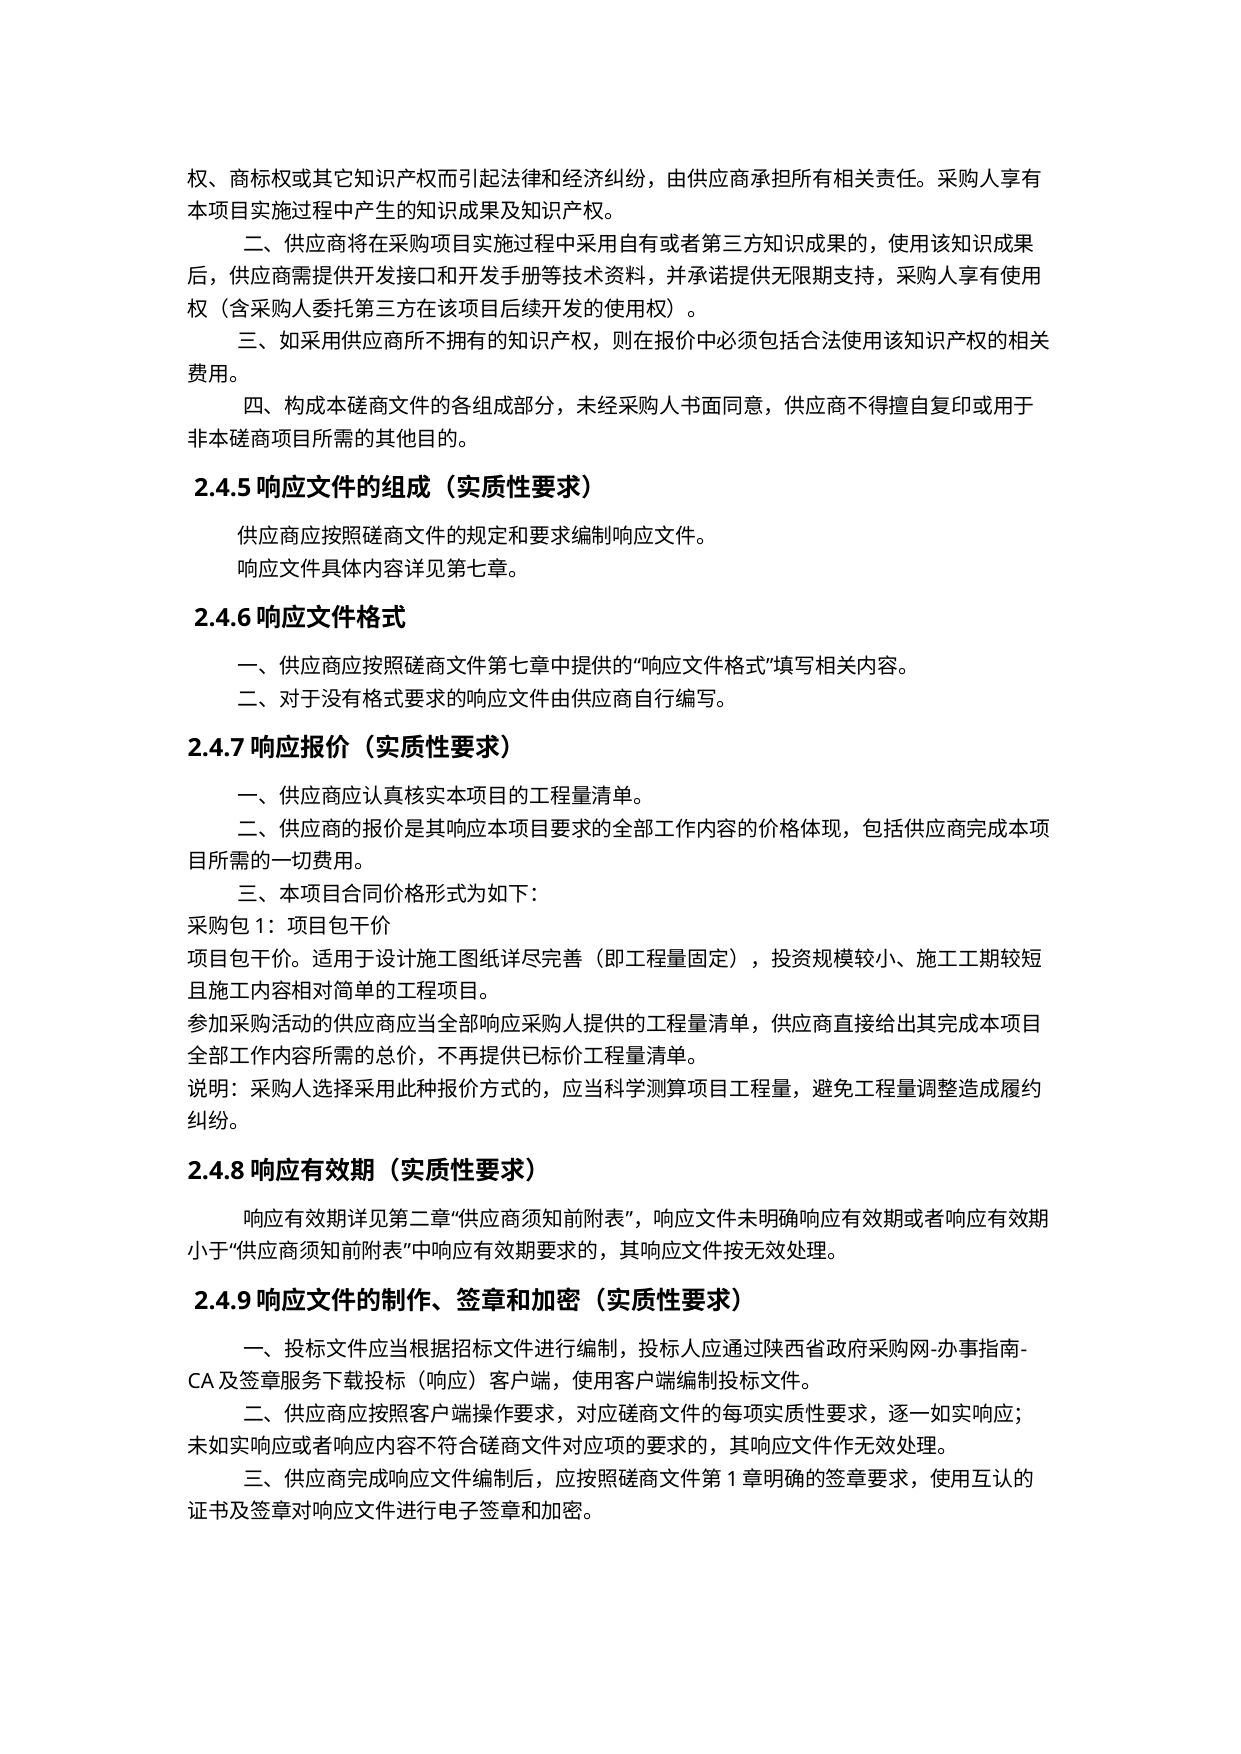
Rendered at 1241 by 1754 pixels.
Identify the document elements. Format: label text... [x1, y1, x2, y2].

text 一、供应商应认真核实本项目的工程量清单。 [187, 779, 1053, 812]
text 2.4.9响应文件的制作、签章和加密（实质性要求） [187, 1267, 1053, 1332]
text 响应有效期详见第二章“供应商须知前附表”，响应文件未明确响应有效期或者响应有效期小于“供应商须知前附表”中响应有效期要求的，其响应文件按无效处理。 [187, 1202, 1053, 1267]
text 三、供应商完成响应文件编制后，应按照磋商文件第1章明确的签章要求，使用互认的证书及签章对响应文件进行电子签章和加密。 [187, 1462, 1053, 1527]
text 供应商应按照磋商文件的规定和要求编制响应文件。 [187, 519, 1053, 552]
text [187, 162, 1053, 227]
text 一、供应商应按照磋商文件第七章中提供的“响应文件格式”填写相关内容。 [187, 649, 1053, 682]
text 2.4.7响应报价（实质性要求） [187, 714, 1053, 779]
text 项目包干价。适用于设计施工图纸详尽完善（即工程量固定），投资规模较小、施工工期较短且施工内容相对简单的工程项目。 [187, 942, 1053, 1007]
text 说明：采购人选择采用此种报价方式的，应当科学测算项目工程量，避免工程量调整造成履约纠纷。 [187, 1072, 1053, 1137]
text 采购包1：项目包干价 [187, 909, 1053, 942]
text 二、供应商应按照客户端操作要求，对应磋商文件的每项实质性要求，逐一如实响应；未如实响应或者响应内容不符合磋商文件对应项的要求的，其响应文件作无效处理。 [187, 1397, 1053, 1462]
text 2.4.8响应有效期（实质性要求） [187, 1137, 1053, 1202]
text 2.4.5响应文件的组成（实质性要求） [187, 454, 1053, 519]
text 参加采购活动的供应商应当全部响应采购人提供的工程量清单，供应商直接给出其完成本项目全部工作内容所需的总价，不再提供已标价工程量清单。 [187, 1007, 1053, 1072]
text 响应文件具体内容详见第七章。 [187, 552, 1053, 584]
text 三、如采用供应商所不拥有的知识产权，则在报价中必须包括合法使用该知识产权的相关费用。 [187, 324, 1053, 389]
text 二、对于没有格式要求的响应文件由供应商自行编写。 [187, 682, 1053, 714]
text 二、供应商将在采购项目实施过程中采用自有或者第三方知识成果的，使用该知识成果后，供应商需提供开发接口和开发手册等技术资料，并承诺提供无限期支持，采购人享有使用权（含采购人委托第三方在该项目后续开发的使用权）。 [187, 227, 1053, 324]
text 四、构成本磋商文件的各组成部分，未经采购人书面同意，供应商不得擅自复印或用于非本磋商项目所需的其他目的。 [187, 389, 1053, 454]
text 三、本项目合同价格形式为如下： [187, 877, 1053, 909]
text 二、供应商的报价是其响应本项目要求的全部工作内容的价格体现，包括供应商完成本项目所需的一切费用。 [187, 812, 1053, 877]
text 2.4.6响应文件格式 [187, 584, 1053, 649]
text 一、投标文件应当根据招标文件进行编制，投标人应通过陕西省政府采购网-办事指南-CA及签章服务下载投标（响应）客户端，使用客户端编制投标文件。 [187, 1332, 1053, 1397]
